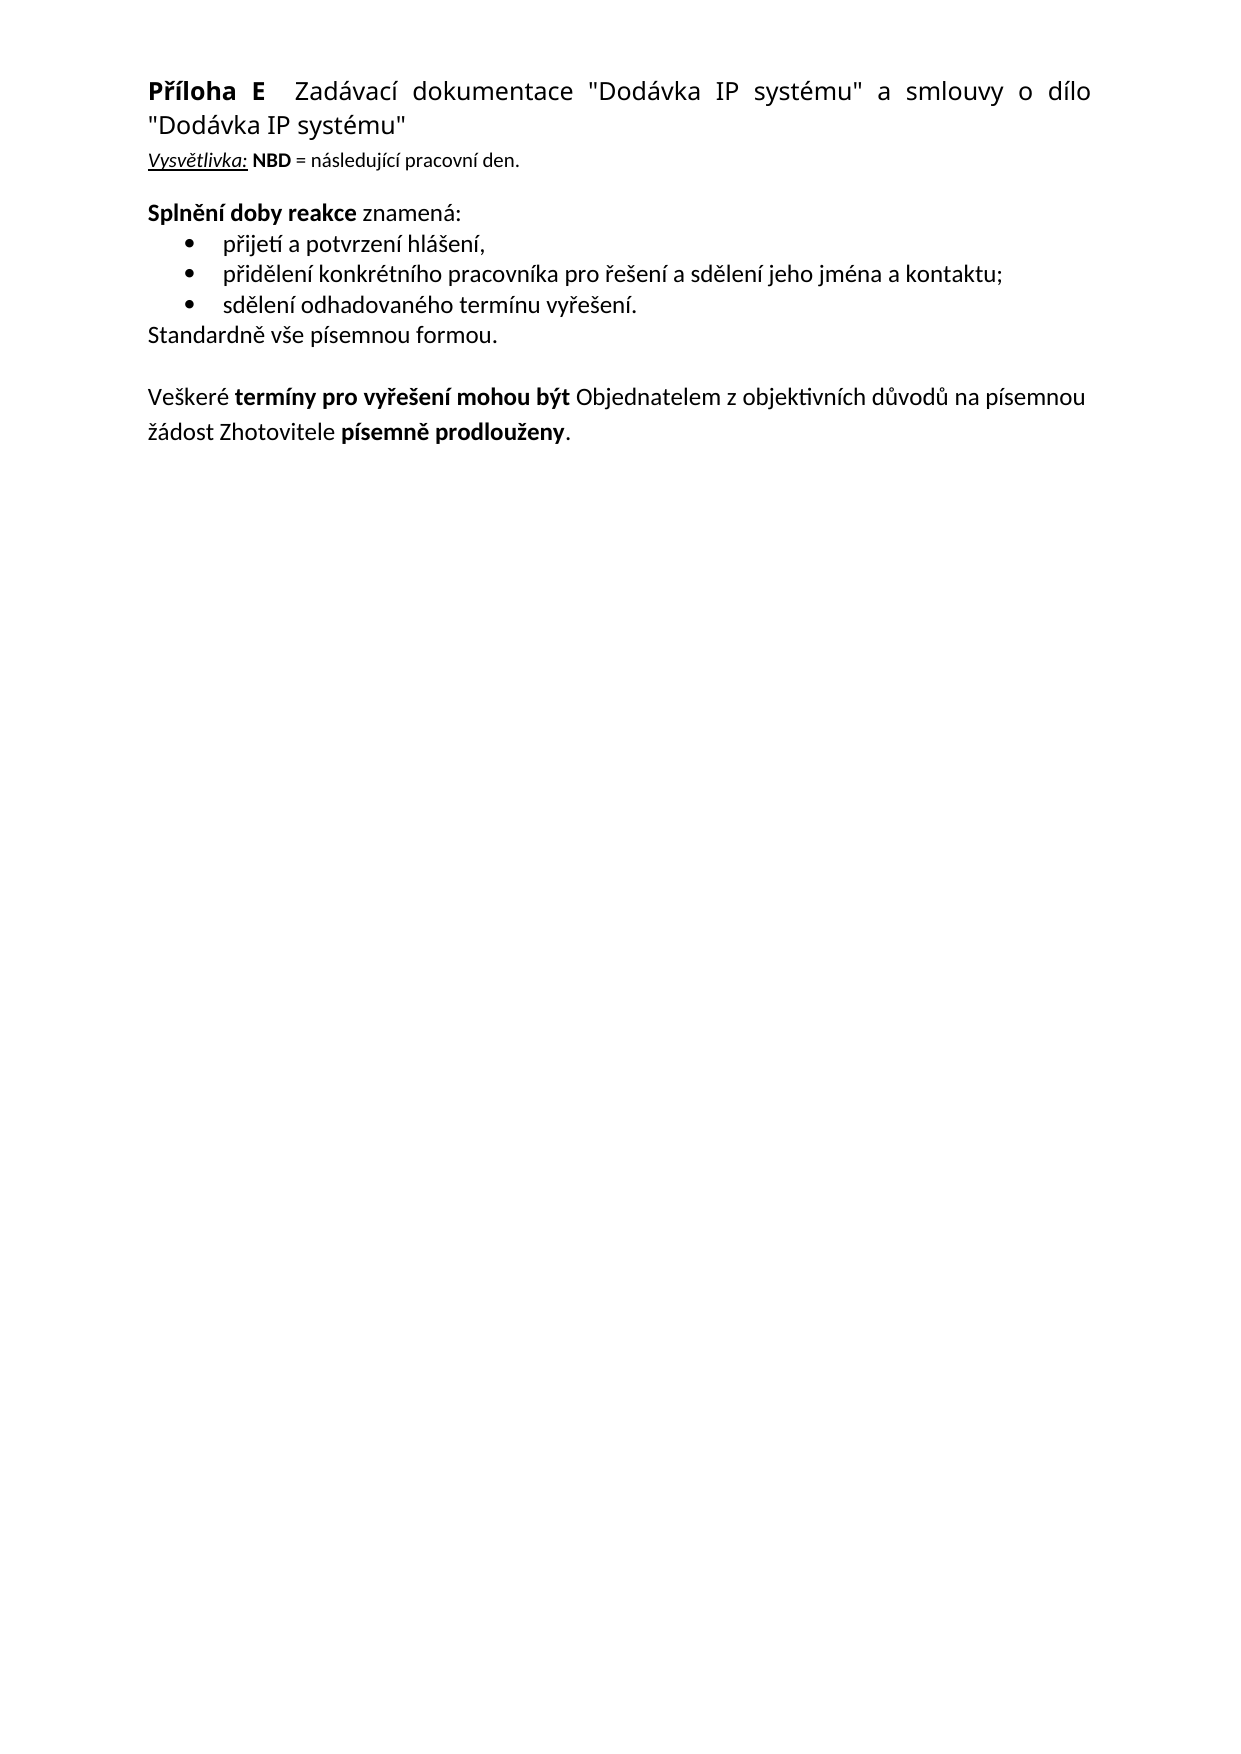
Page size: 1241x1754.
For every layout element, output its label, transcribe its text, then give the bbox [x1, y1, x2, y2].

list přijetí a potvrzení hlášení, [185, 228, 1093, 259]
text Splnění doby reakce znamená: [148, 198, 1093, 228]
text Vysvětlivka: NBD = následující pracovní den. [148, 148, 1093, 173]
text Veškeré termíny pro vyřešení mohou být Objednatelem z objektivních důvodů na písemnou žádost Zhotovitele písemně prodlouženy. [148, 381, 1093, 446]
list sdělení odhadovaného termínu vyřešení. [185, 289, 1093, 320]
list přidělení konkrétního pracovníka pro řešení a sdělení jeho jména a kontaktu; [185, 259, 1093, 289]
text Standardně vše písemnou formou. [148, 320, 1093, 350]
